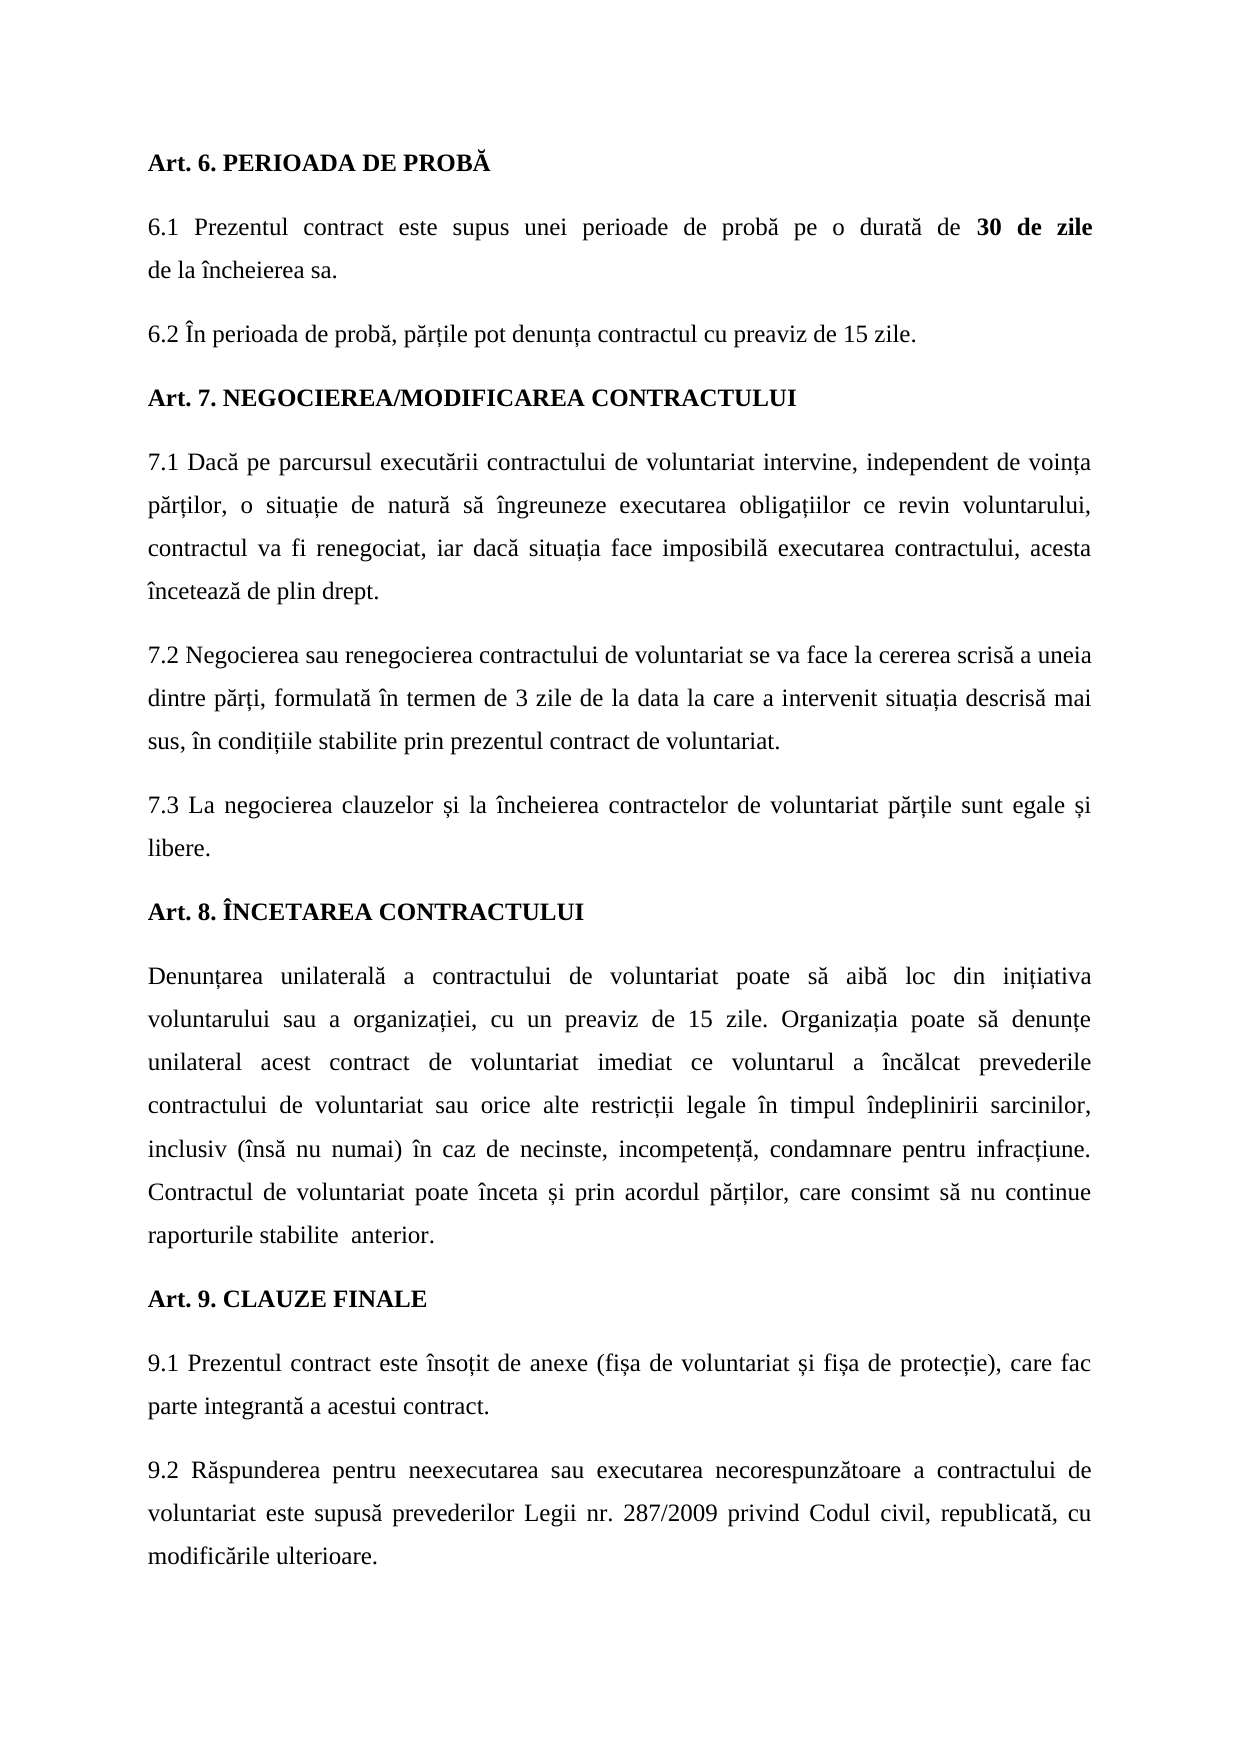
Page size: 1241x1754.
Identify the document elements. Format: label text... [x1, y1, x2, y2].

text Art. 9. CLAUZE FINALE [148, 1284, 1093, 1313]
text Denunțarea unilaterală a contractului de voluntariat poate să aibă loc din inițiativa voluntarului sau a organizației, cu un preaviz de 15 zile. Organizația poate să denunțe unilateral acest contract de voluntariat imediat ce voluntarul a încălcat prevederile contractului de voluntariat sau orice alte restricții legale în timpul îndeplinirii sarcinilor, inclusiv (însă nu numai) în caz de necinste, incompetență, condamnare pentru infracțiune. Contractul de voluntariat poate înceta și prin acordul părților, care consimt să nu continue raporturile stabilite anterior. [148, 961, 1093, 1249]
text 7.1 Dacă pe parcursul executării contractului de voluntariat intervine, independent de voința părților, o situație de natură să îngreuneze executarea obligațiilor ce revin voluntarului, contractul va fi renegociat, iar dacă situația face imposibilă executarea contractului, acesta încetează de plin drept. [148, 447, 1093, 605]
text Art. 8. ÎNCETAREA CONTRACTULUI [148, 897, 1093, 926]
text Art. 6. PERIOADA DE PROBĂ [148, 148, 1093, 176]
text 7.3 La negocierea clauzelor și la încheierea contractelor de voluntariat părțile sunt egale și libere. [148, 790, 1093, 862]
text 6.1 Prezentul contract este supus unei perioade de probă pe o durată de 30 de zile de la încheierea sa. [148, 212, 1093, 283]
text 7.2 Negocierea sau renegocierea contractului de voluntariat se va face la cererea scrisă a uneia dintre părți, formulată în termen de 3 zile de la data la care a intervenit situația descrisă mai sus, în condițiile stabilite prin prezentul contract de voluntariat. [148, 640, 1093, 755]
text 9.1 Prezentul contract este însoțit de anexe (fișa de voluntariat și fișa de protecție), care fac parte integrantă a acestui contract. [148, 1348, 1093, 1420]
text 6.2 În perioada de probă, părțile pot denunța contractul cu preaviz de 15 zile. [148, 319, 1093, 347]
text 9.2 Răspunderea pentru neexecutarea sau executarea necorespunzătoare a contractului de voluntariat este supusă prevederilor Legii nr. 287/2009 privind Codul civil, republicată, cu modificările ulterioare. [148, 1455, 1093, 1570]
text Art. 7. NEGOCIEREA/MODIFICAREA CONTRACTULUI [148, 383, 1093, 411]
